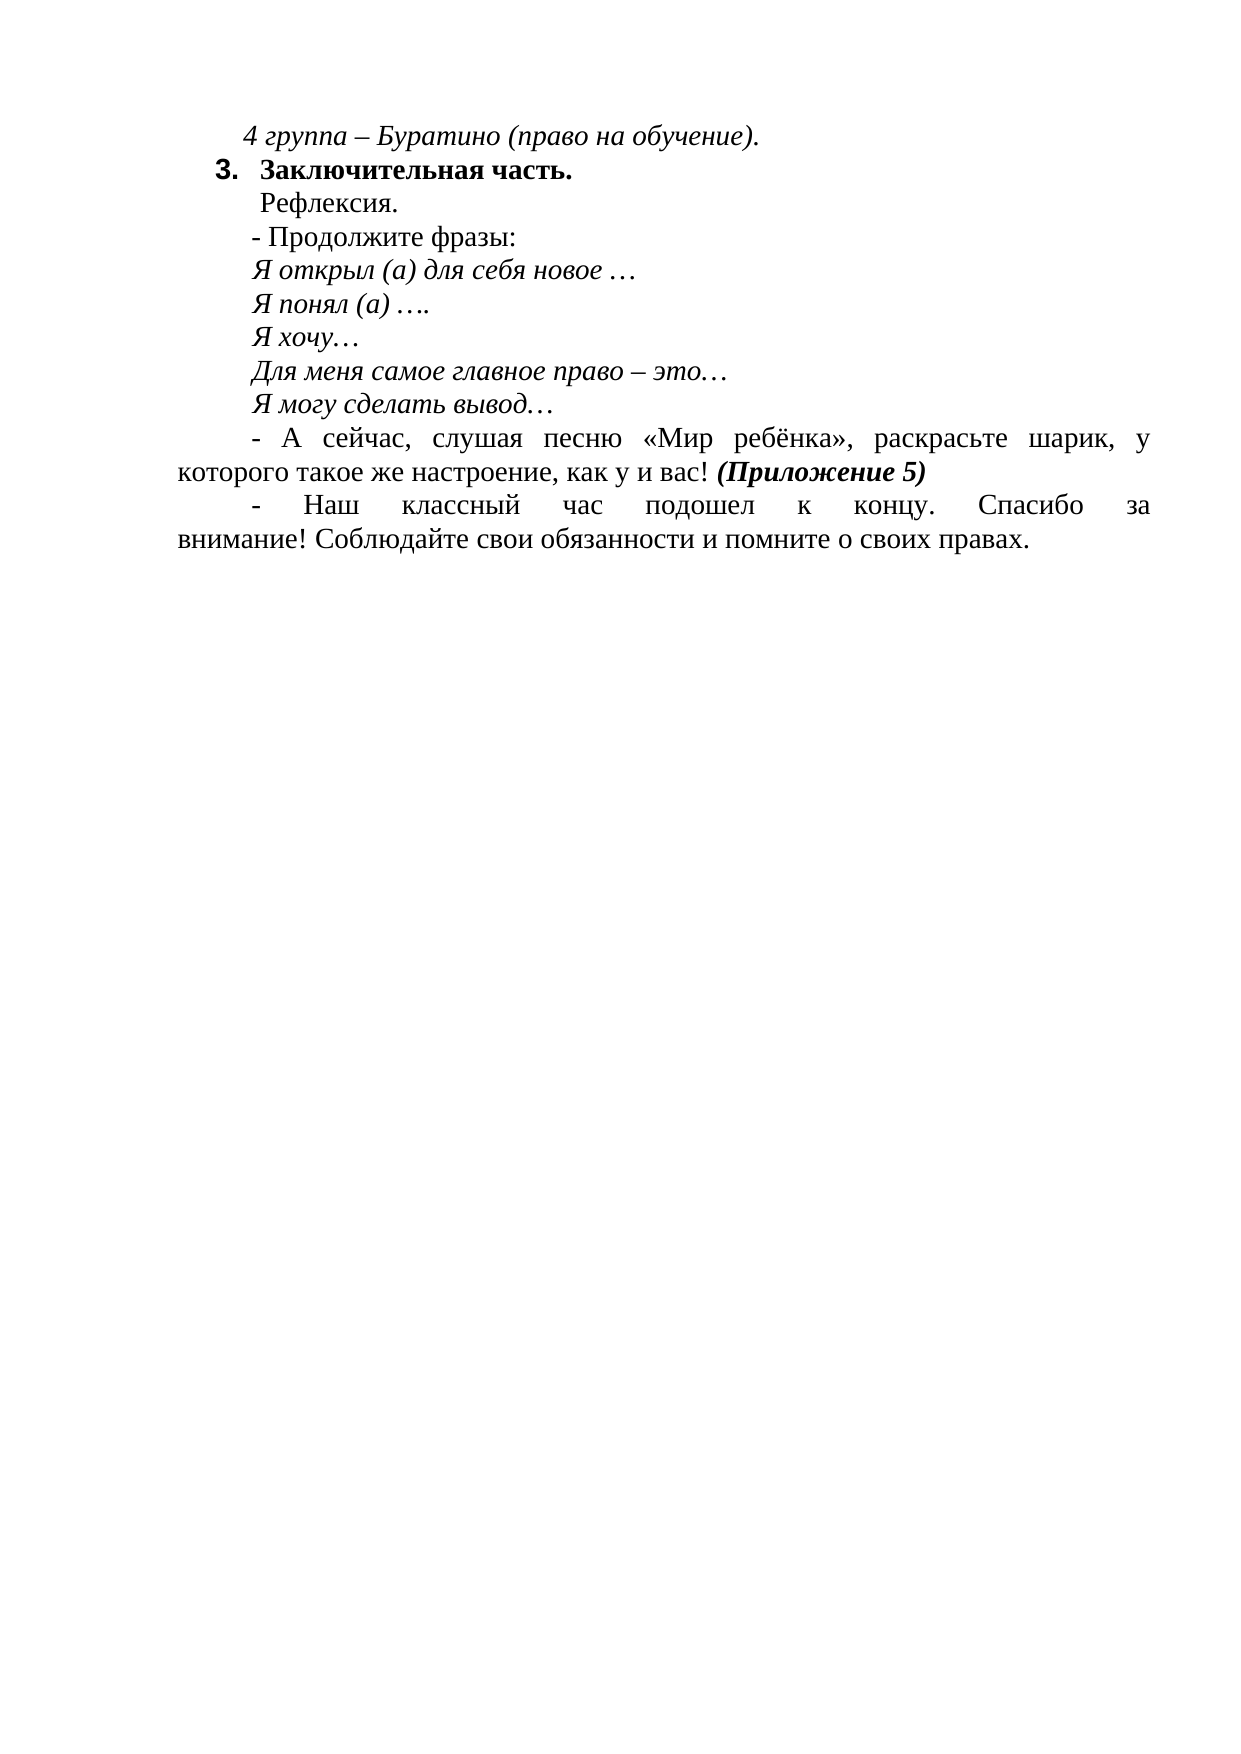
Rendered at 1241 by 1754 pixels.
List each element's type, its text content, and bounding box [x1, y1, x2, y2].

list Заключительная часть. Рефлексия. [215, 152, 1152, 219]
text - Продолжите фразы: [177, 219, 1152, 252]
text Я могу сделать вывод… [252, 387, 1152, 420]
text - Наш классный час подошел к концу. Спасибо за внимание! Соблюдайте свои обязанности и помните о своих правах. [177, 487, 1152, 554]
text Я открыл (а) для себя новое … [252, 252, 1152, 286]
text - А сейчас, слушая песню «Мир ребёнка», раскрасьте шарик, у которого такое же настроение, как у и вас! (Приложение 5) [177, 420, 1152, 487]
text Я понял (а) …. [252, 286, 1152, 319]
text Для меня самое главное право – это… [252, 353, 1152, 387]
text 4 группа – Буратино (право на обучение). [177, 118, 1152, 152]
text Я хочу… [252, 319, 1152, 353]
